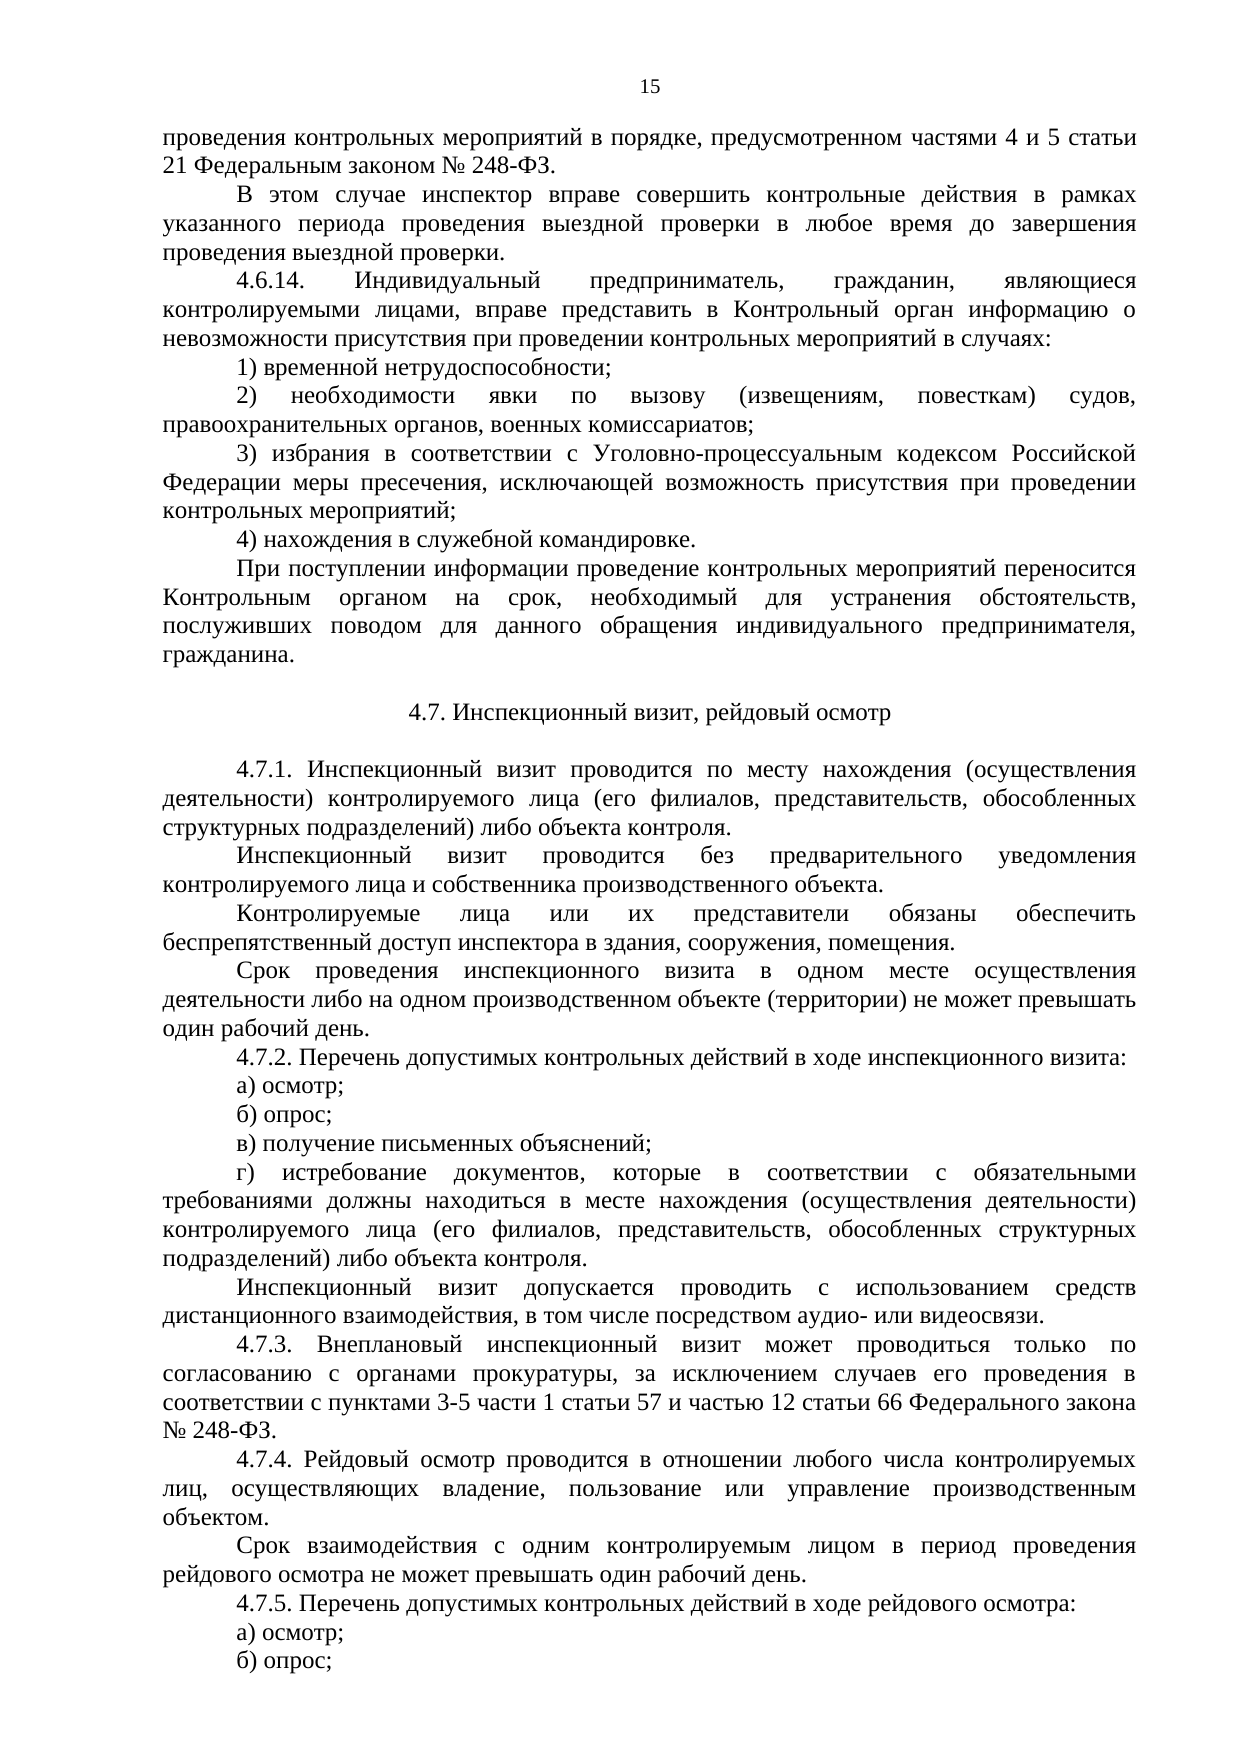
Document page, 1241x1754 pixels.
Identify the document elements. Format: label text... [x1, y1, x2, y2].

text Инспекционный визит проводится без предварительного уведомления контролируемого лица и собственника производственного объекта. [162, 841, 1137, 898]
text б) опрос; [162, 1099, 1137, 1128]
text а) осмотр; [162, 1071, 1137, 1099]
text в) получение письменных объяснений; [162, 1128, 1137, 1157]
text 4.7. Инспекционный визит, рейдовый осмотр [162, 697, 1137, 726]
text 4) нахождения в служебной командировке. [162, 524, 1137, 553]
text Срок взаимодействия с одним контролируемым лицом в период проведения рейдового осмотра не может превышать один рабочий день. [162, 1531, 1137, 1588]
text Контролируемые лица или их представители обязаны обеспечить беспрепятственный доступ инспектора в здания, сооружения, помещения. [162, 898, 1137, 956]
text 4.7.4. Рейдовый осмотр проводится в отношении любого числа контролируемых лиц, осуществляющих владение, пользование или управление производственным объектом. [162, 1444, 1137, 1531]
text а) осмотр; [162, 1617, 1137, 1646]
text 2) необходимости явки по вызову (извещениям, повесткам) судов, правоохранительных органов, военных комиссариатов; [162, 381, 1137, 438]
text г) истребование документов, которые в соответствии с обязательными требованиями должны находиться в месте нахождения (осуществления деятельности) контролируемого лица (его филиалов, представительств, обособленных структурных подразделений) либо объекта контроля. [162, 1157, 1137, 1272]
list В этом случае инспектор вправе совершить контрольные действия в рамках указанного периода проведения выездной проверки в любое время до завершения проведения выездной проверки. [162, 179, 1137, 266]
list 4.7.2. Перечень допустимых контрольных действий в ходе инспекционного визита: [162, 1042, 1137, 1071]
text б) опрос; [162, 1646, 1137, 1674]
text 4.7.1. Инспекционный визит проводится по месту нахождения (осуществления деятельности) контролируемого лица (его филиалов, представительств, обособленных структурных подразделений) либо объекта контроля. [162, 754, 1137, 841]
text Инспекционный визит допускается проводить с использованием средств дистанционного взаимодействия, в том числе посредством аудио- или видеосвязи. [162, 1272, 1137, 1329]
list 4.7.5. Перечень допустимых контрольных действий в ходе рейдового осмотра: [162, 1588, 1137, 1617]
text При поступлении информации проведение контрольных мероприятий переносится Контрольным органом на срок, необходимый для устранения обстоятельств, послуживших поводом для данного обращения индивидуального предпринимателя, гражданина. [162, 553, 1137, 668]
text 1) временной нетрудоспособности; [162, 352, 1137, 381]
text 3) избрания в соответствии с Уголовно-процессуальным кодексом Российской Федерации меры пресечения, исключающей возможность присутствия при проведении контрольных мероприятий; [162, 438, 1137, 524]
text Срок проведения инспекционного визита в одном месте осуществления деятельности либо на одном производственном объекте (территории) не может превышать один рабочий день. [162, 956, 1137, 1042]
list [162, 122, 1137, 179]
list 4.6.14. Индивидуальный предприниматель, гражданин, являющиеся контролируемыми лицами, вправе представить в Контрольный орган информацию о невозможности присутствия при проведении контрольных мероприятий в случаях: [162, 266, 1137, 352]
text 4.7.3. Внеплановый инспекционный визит может проводиться только по согласованию с органами прокуратуры, за исключением случаев его проведения в соответствии с пунктами 3-5 части 1 статьи 57 и частью 12 статьи 66 Федерального закона № 248-ФЗ. [162, 1329, 1137, 1444]
